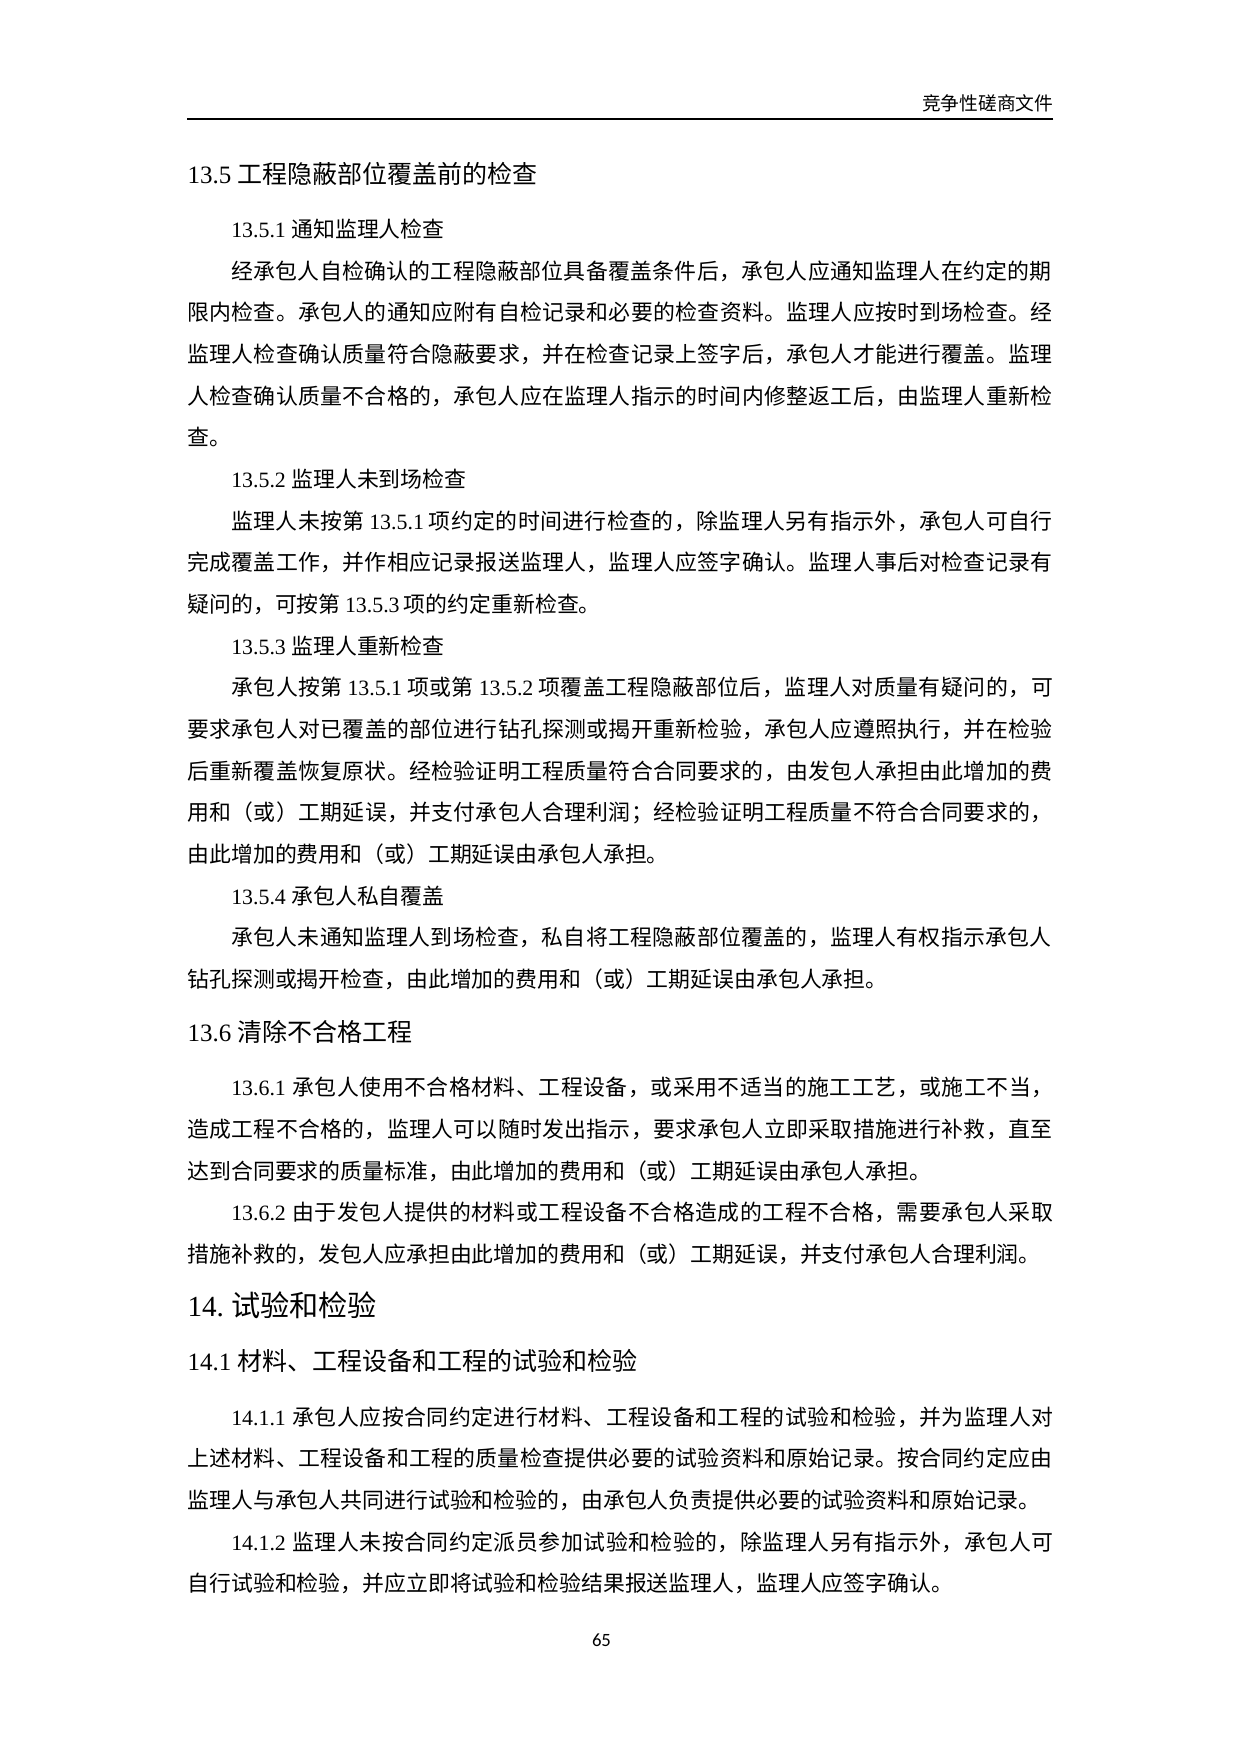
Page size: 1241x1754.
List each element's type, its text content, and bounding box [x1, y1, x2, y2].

text 13.5.1 通知监理人检查 [187, 204, 1053, 246]
text 13.6.2 由于发包人提供的材料或工程设备不合格造成的工程不合格，需要承包人采取措施补救的，发包人应承担由此增加的费用和（或）工期延误，并支付承包人合理利润。 [187, 1187, 1053, 1271]
text 13.5.2 监理人未到场检查 [187, 454, 1053, 496]
text 14.1.2 监理人未按合同约定派员参加试验和检验的，除监理人另有指示外，承包人可自行试验和检验，并应立即将试验和检验结果报送监理人，监理人应签字确认。 [187, 1517, 1053, 1600]
text 14.1.1 承包人应按合同约定进行材料、工程设备和工程的试验和检验，并为监理人对上述材料、工程设备和工程的质量检查提供必要的试验资料和原始记录。按合同约定应由监理人与承包人共同进行试验和检验的，由承包人负责提供必要的试验资料和原始记录。 [187, 1392, 1053, 1517]
text 监理人未按第13.5.1项约定的时间进行检查的，除监理人另有指示外，承包人可自行完成覆盖工作，并作相应记录报送监理人，监理人应签字确认。监理人事后对检查记录有疑问的，可按第13.5.3项的约定重新检查。 [187, 496, 1053, 621]
text 13.5.3 监理人重新检查 [187, 621, 1053, 662]
text 14. 试验和检验 [187, 1283, 1053, 1325]
text 13.5.4 承包人私自覆盖 [187, 871, 1053, 912]
text 13.6.1 承包人使用不合格材料、工程设备，或采用不适当的施工工艺，或施工不当，造成工程不合格的，监理人可以随时发出指示，要求承包人立即采取措施进行补救，直至达到合同要求的质量标准，由此增加的费用和（或）工期延误由承包人承担。 [187, 1062, 1053, 1187]
text 经承包人自检确认的工程隐蔽部位具备覆盖条件后，承包人应通知监理人在约定的期限内检查。承包人的通知应附有自检记录和必要的检查资料。监理人应按时到场检查。经监理人检查确认质量符合隐蔽要求，并在检查记录上签字后，承包人才能进行覆盖。监理人检查确认质量不合格的，承包人应在监理人指示的时间内修整返工后，由监理人重新检查。 [187, 246, 1053, 454]
text 承包人未通知监理人到场检查，私自将工程隐蔽部位覆盖的，监理人有权指示承包人钻孔探测或揭开检查，由此增加的费用和（或）工期延误由承包人承担。 [187, 912, 1053, 996]
text 13.5 工程隐蔽部位覆盖前的检查 [187, 150, 1053, 192]
text 13.6 清除不合格工程 [187, 1008, 1053, 1050]
text 14.1 材料、工程设备和工程的试验和检验 [187, 1337, 1053, 1379]
text 承包人按第13.5.1项或第13.5.2项覆盖工程隐蔽部位后，监理人对质量有疑问的，可要求承包人对已覆盖的部位进行钻孔探测或揭开重新检验，承包人应遵照执行，并在检验后重新覆盖恢复原状。经检验证明工程质量符合合同要求的，由发包人承担由此增加的费用和（或）工期延误，并支付承包人合理利润；经检验证明工程质量不符合合同要求的，由此增加的费用和（或）工期延误由承包人承担。 [187, 662, 1053, 871]
